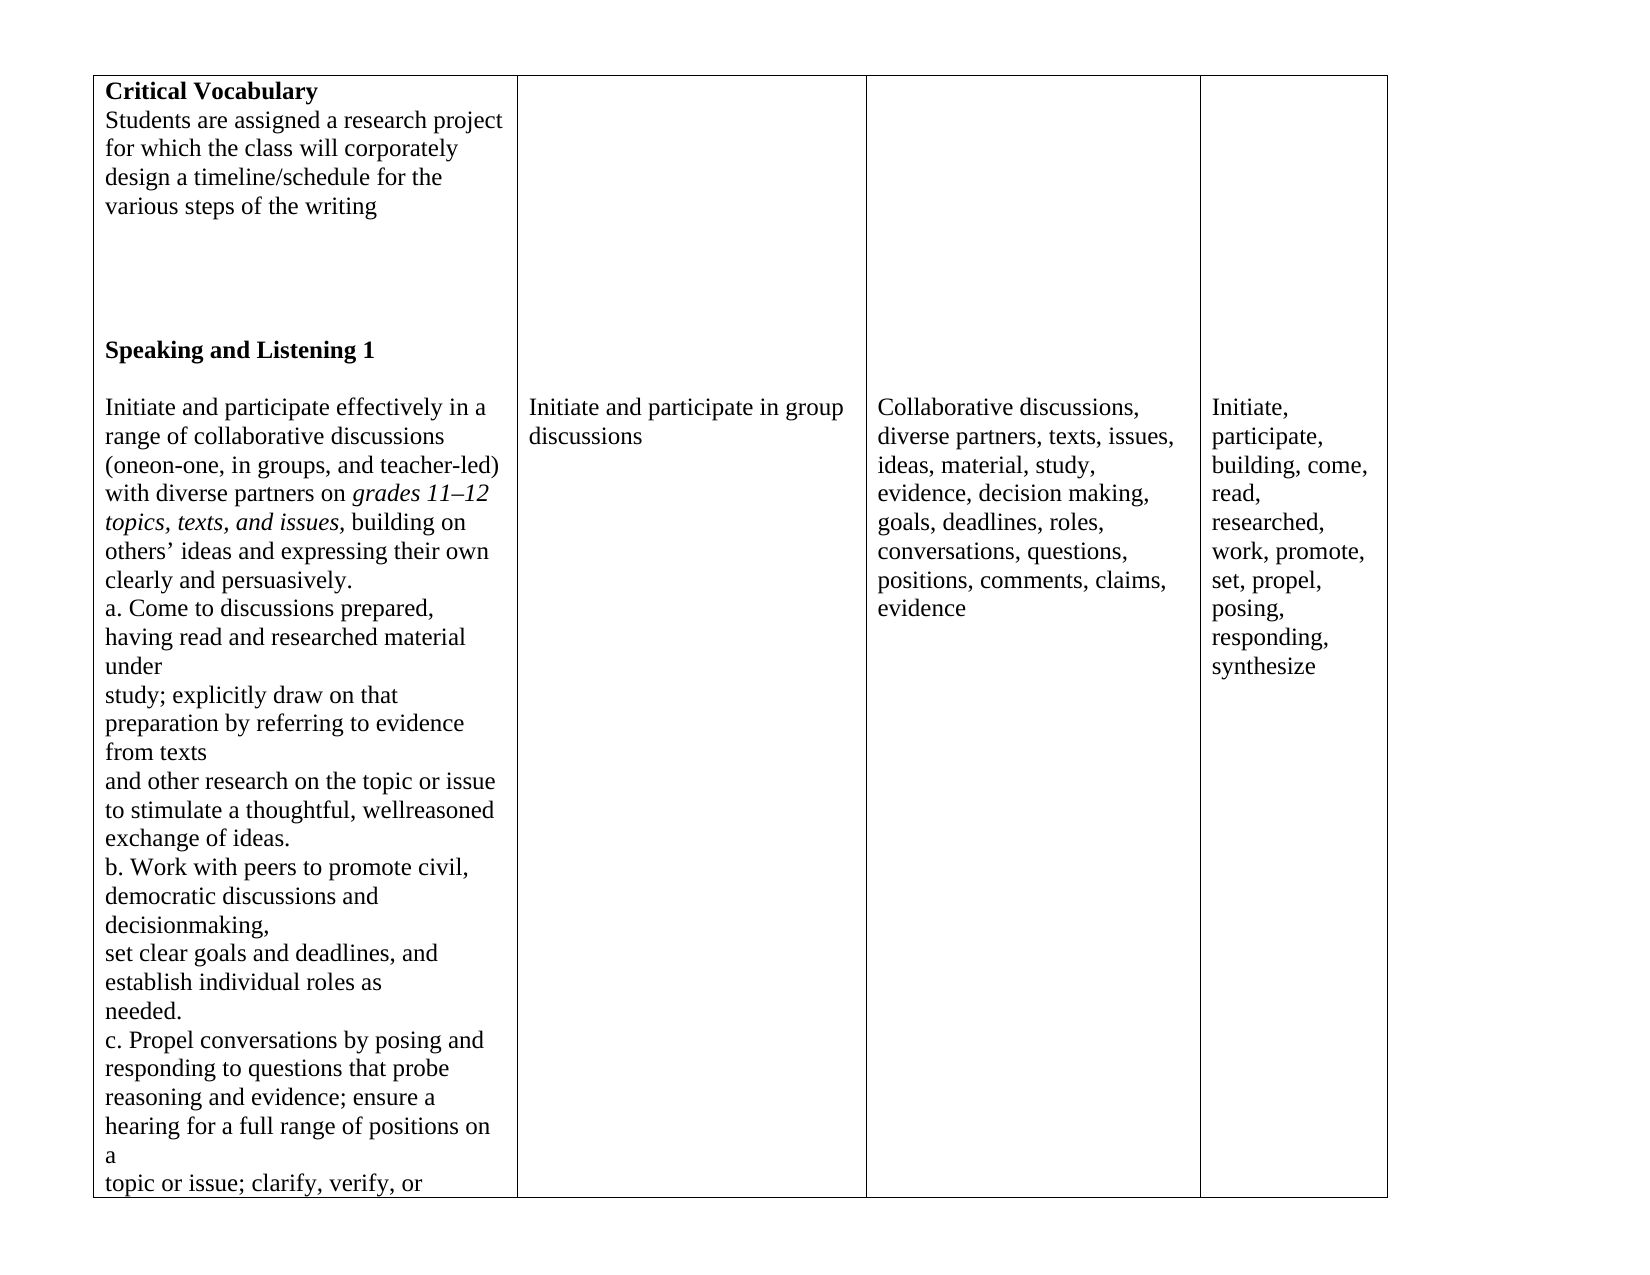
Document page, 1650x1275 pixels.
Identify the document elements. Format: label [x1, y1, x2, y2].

table_cell [94, 76, 517, 1197]
